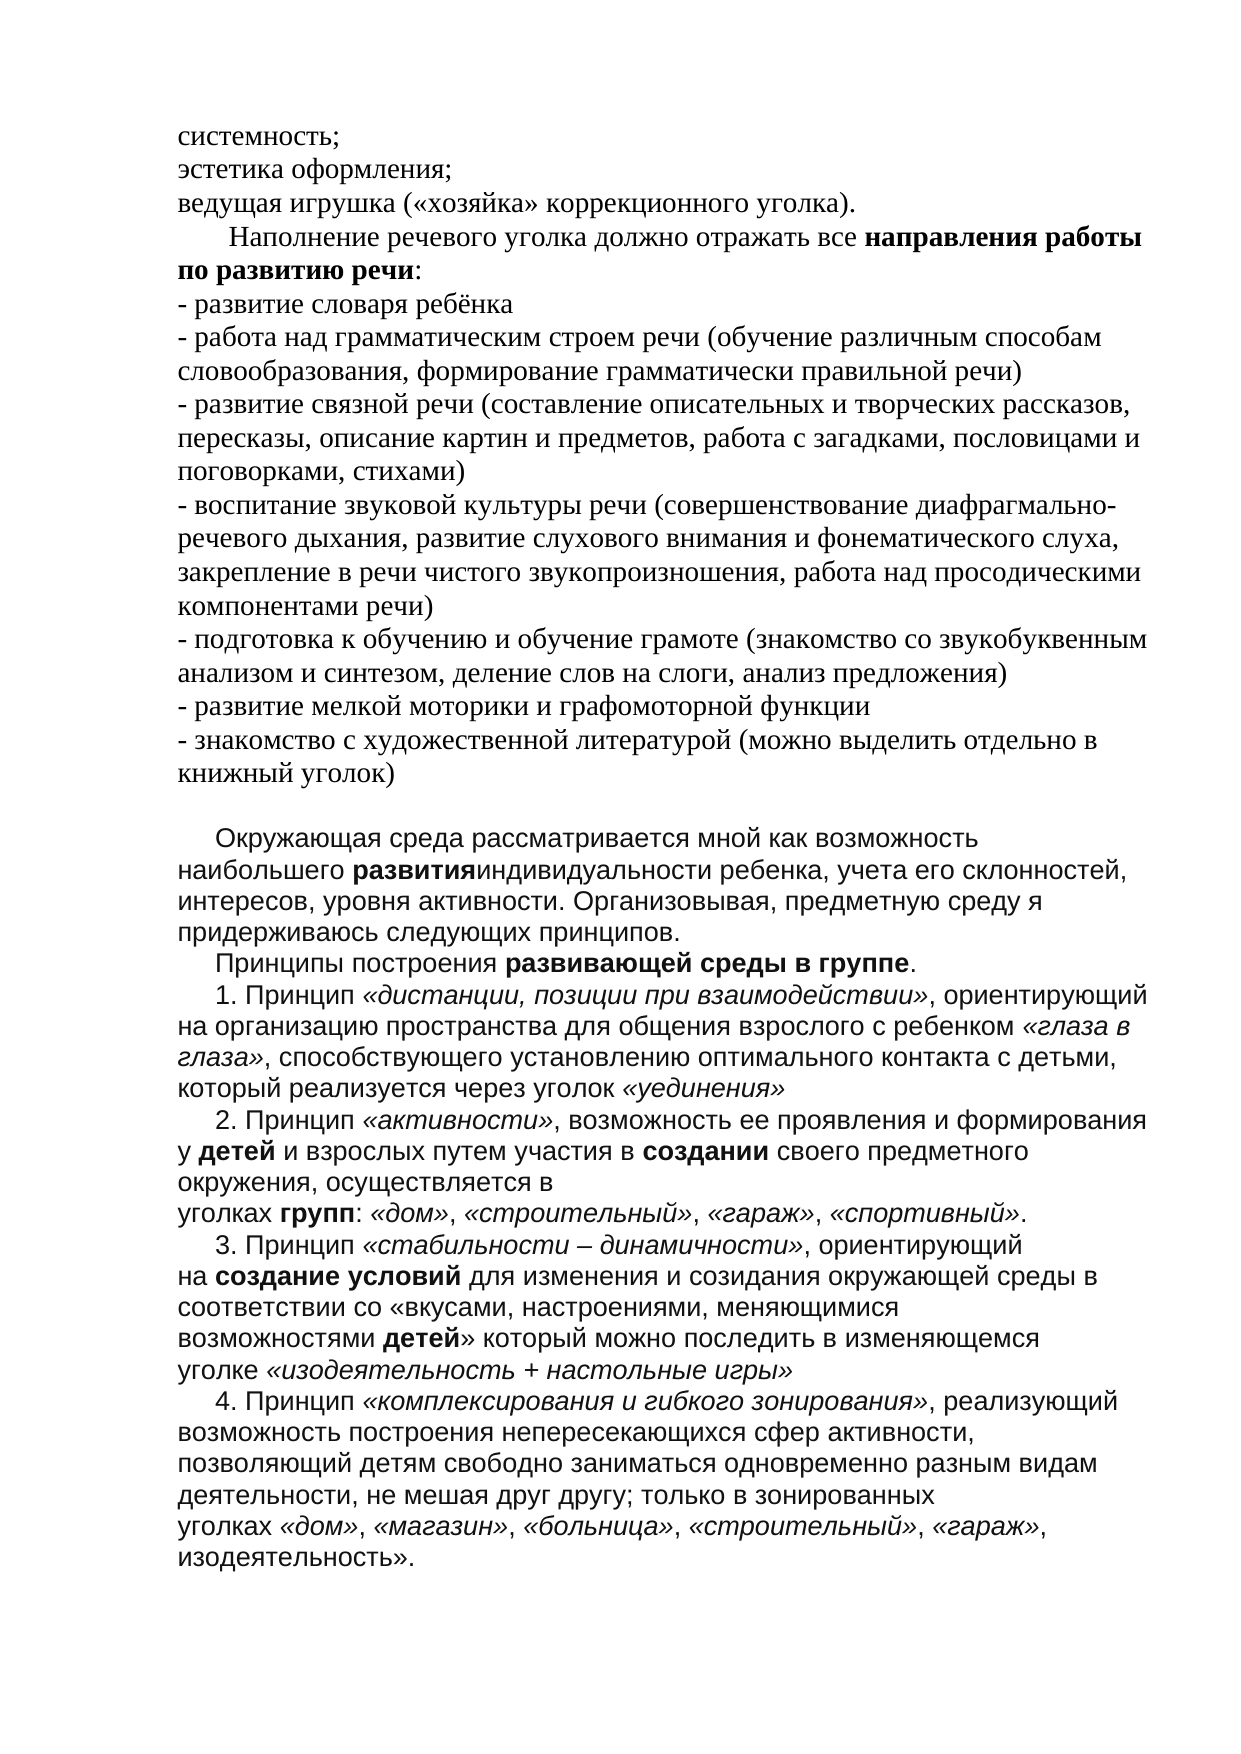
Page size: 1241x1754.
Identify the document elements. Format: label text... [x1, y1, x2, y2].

text 3. Принцип «стабильности – динамичности», ориентирующий на создание условий для изменения и созидания окружающей среды в соответствии со «вкусами, настроениями, меняющимися возможностями детей» который можно последить в изменяющемся уголке «изодеятельность + настольные игры» [177, 1229, 1152, 1385]
text 4. Принцип «комплексирования и гибкого зонирования», реализующий возможность построения непересекающихся сфер активности, позволяющий детям свободно заниматься одновременно разным видам деятельности, не мешая друг другу; только в зонированных уголках «дом», «магазин», «больница», «строительный», «гараж», изодеятельность». [177, 1385, 1152, 1572]
text - работа над грамматическим строем речи (обучение различным способам словообразования, формирование грамматически правильной речи) [177, 319, 1152, 386]
text Окружающая среда рассматривается мной как возможность наибольшего развитияиндивидуальности ребенка, учета его склонностей, интересов, уровня активности. Организовывая, предметную среду я придерживаюсь следующих принципов. [177, 822, 1152, 947]
text - воспитание звуковой культуры речи (совершенствование диафрагмально-речевого дыхания, развитие слухового внимания и фонематического слуха, закрепление в речи чистого звукопроизношения, работа над просодическими компонентами речи) [177, 487, 1152, 621]
text 2. Принцип «активности», возможность ее проявления и формирования у детей и взрослых путем участия в создании своего предметного окружения, осуществляется в уголках групп: «дом», «строительный», «гараж», «спортивный». [177, 1104, 1152, 1229]
text - развитие связной речи (составление описательных и творческих рассказов, пересказы, описание картин и предметов, работа с загадками, пословицами и поговорками, стихами) [177, 386, 1152, 487]
text 1. Принцип «дистанции, позиции при взаимодействии», ориентирующий на организацию пространства для общения взрослого с ребенком «глаза в глаза», способствующего установлению оптимального контакта с детьми, который реализуется через уголок «уединения» [177, 979, 1152, 1104]
text - подготовка к обучению и обучение грамоте (знакомство со звукобуквенным анализом и синтезом, деление слов на слоги, анализ предложения) [177, 621, 1152, 688]
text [177, 118, 1152, 286]
text - развитие словаря ребёнка [177, 286, 1152, 319]
text - развитие мелкой моторики и графомоторной функции [177, 688, 1152, 722]
text Принципы построения развивающей среды в группе. [177, 947, 1152, 979]
text - знакомство с художественной литературой (можно выделить отдельно в книжный уголок) [177, 722, 1152, 789]
